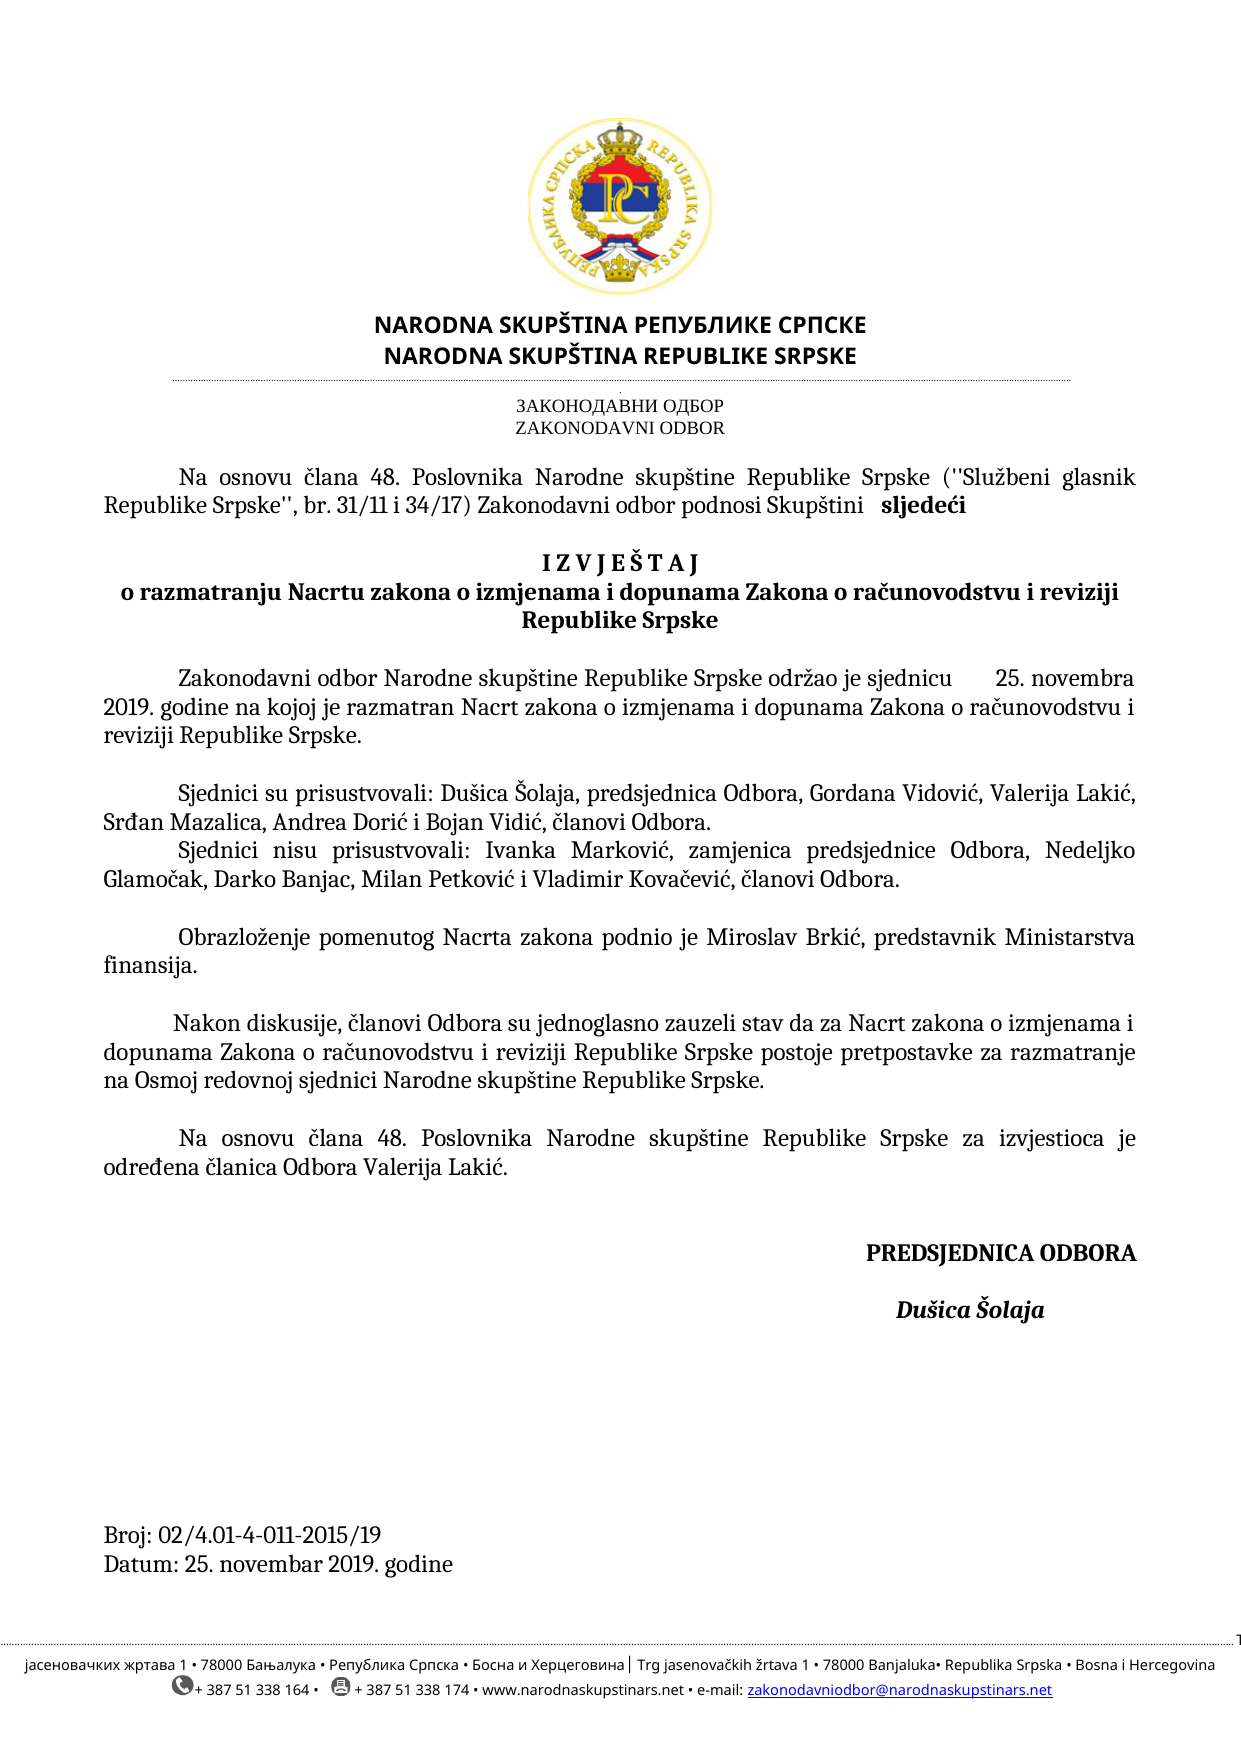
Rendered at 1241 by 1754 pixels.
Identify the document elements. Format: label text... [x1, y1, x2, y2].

text PREDSJEDNICA ODBORA [103, 1239, 1137, 1267]
text Nakon diskusije, članovi Odbora su jednoglasno zauzeli stav da za Nacrt zakona o izmjenama i dopunama Zakona o računovodstvu i reviziji Republike Srpske postoje pretpostavke za razmatranje na Osmoj redovnoj sjednici Narodne skupštine Republike Srpske. [103, 1009, 1137, 1095]
text Na osnovu člana 48. Poslovnika Narodne skupštine Republike Srpske (''Službeni glasnik Republike Srpske'', br. 31/11 i 34/17) Zakonodavni odbor podnosi Skupštini sljedeći [103, 462, 1137, 520]
text Dušica Šolaja [103, 1296, 1137, 1325]
text Sjednici nisu prisustvovali: Ivanka Marković, zamjenica predsjednice Odbora, Nedeljko Glamočak, Darko Banjac, Milan Petković i Vladimir Kovačević, članovi Odbora. [103, 836, 1137, 894]
text o razmatranju Nacrtu zakona o izmjenama i dopunama Zakona o računovodstvu i reviziji Republike Srpske [103, 577, 1137, 635]
text Datum: 25. novembar 2019. godine [103, 1550, 1137, 1579]
text Obrazloženje pomenutog Nacrta zakona podnio je Miroslav Brkić, predstavnik Ministarstva finansija. [103, 922, 1137, 980]
text I Z V J E Š T A J [103, 549, 1137, 577]
text Zakonodavni odbor Narodne skupštine Republike Srpske održao je sjednicu 25. novembra 2019. godine na kojoj je razmatran Nacrt zakona o izmjenama i dopunama Zakona o računovodstvu i reviziji Republike Srpske. [103, 664, 1137, 750]
text Na osnovu člana 48. Poslovnika Narodne skupštine Republike Srpske za izvjestioca je određena članica Odbora Valerija Lakić. [103, 1124, 1137, 1181]
text Sjednici su prisustvovali: Dušica Šolaja, predsjednica Odbora, Gordana Vidović, Valerija Lakić, Srđan Mazalica, Andrea Dorić i Bojan Vidić, članovi Odbora. [103, 779, 1137, 836]
text Broj: 02/4.01-4-011-2015/19 [103, 1521, 1137, 1550]
